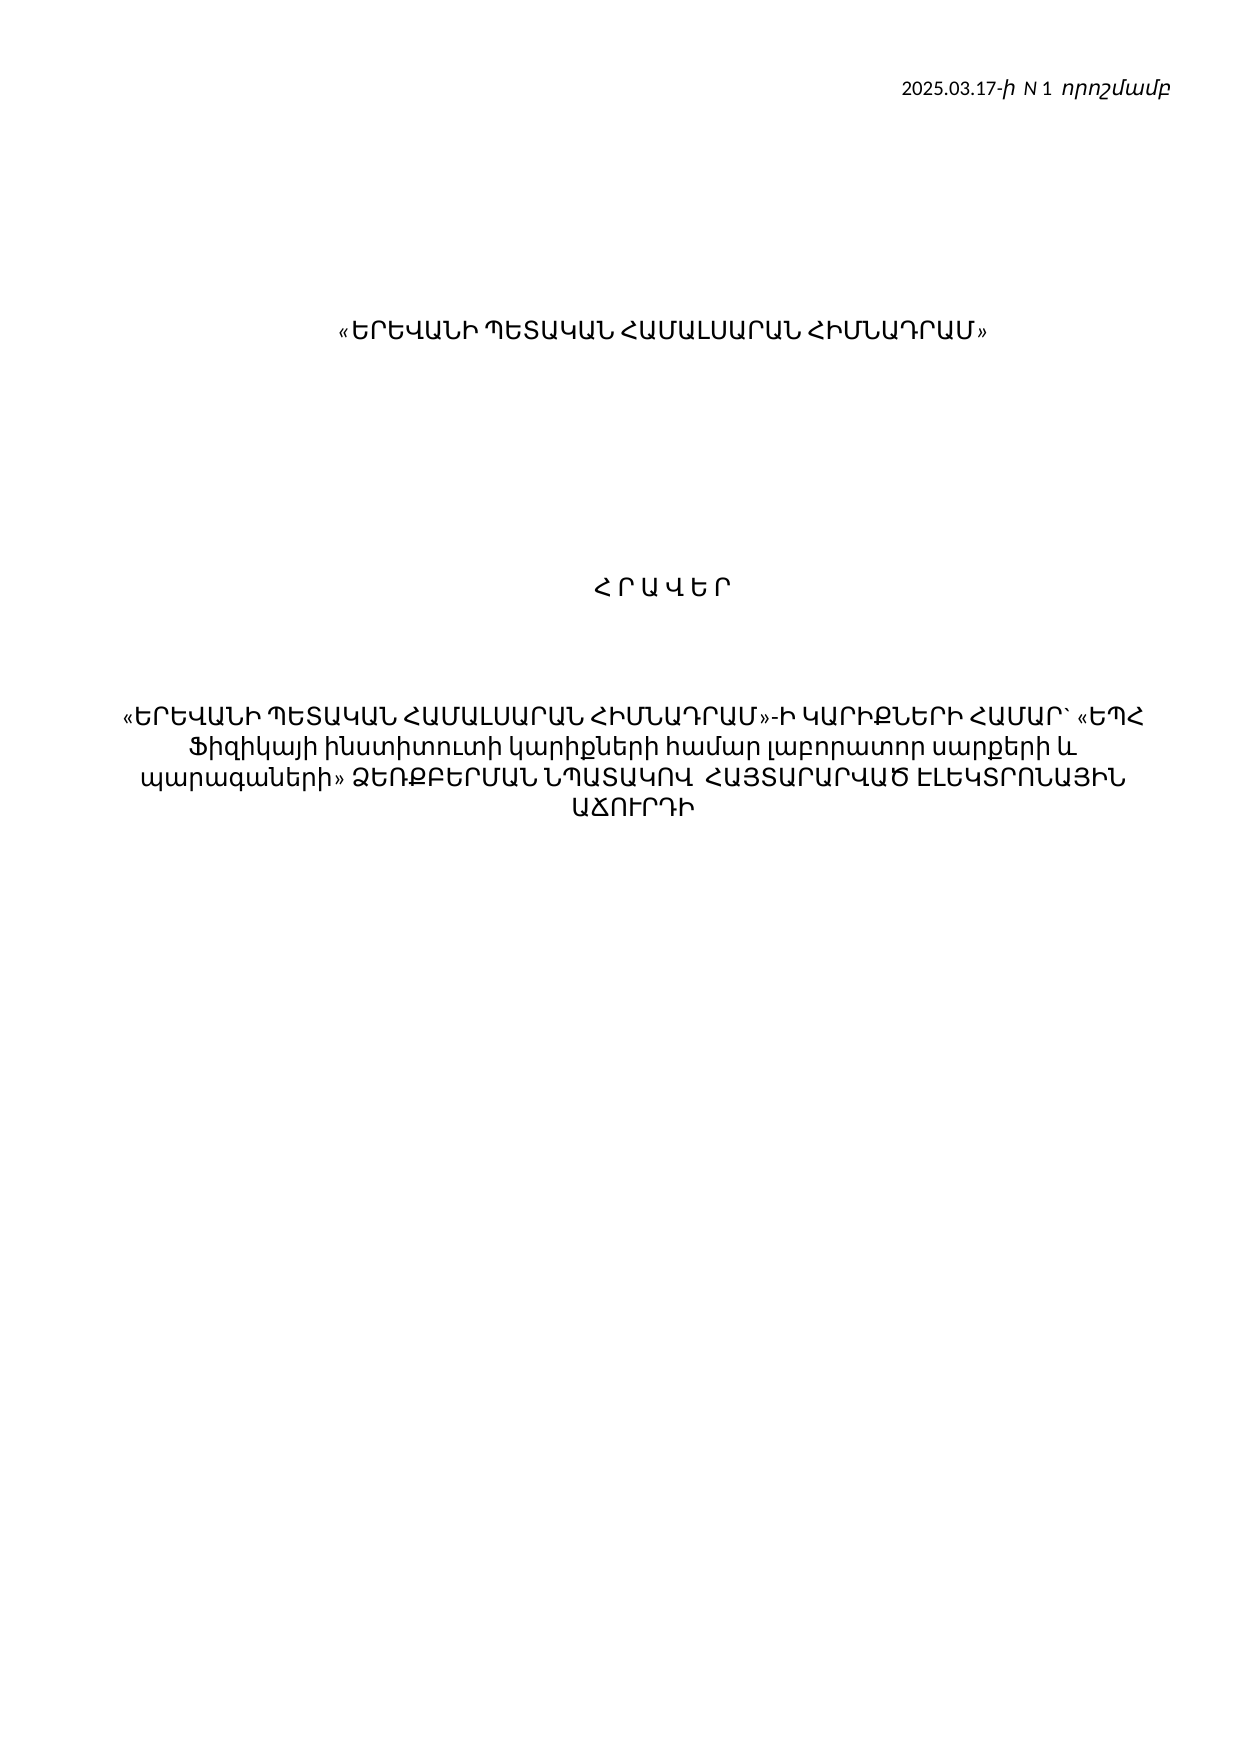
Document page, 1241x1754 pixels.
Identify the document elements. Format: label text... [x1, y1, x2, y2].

text 2025.03.17 -ի N 1 որոշմամբ [94, 75, 1171, 100]
text «ԵՐԵՎԱՆԻ ՊԵՏԱԿԱՆ ՀԱՄԱԼՍԱՐԱՆ ՀԻՄՆԱԴՐԱՄ»-Ի ԿԱՐԻՔՆԵՐԻ ՀԱՄԱՐ` «ԵՊՀ Ֆիզիկայի ինստիտուտի կարիքների համար լաբորատոր սարքերի և պարագաների» ՁԵՌՔԲԵՐՄԱՆ ՆՊԱՏԱԿՈՎ ՀԱՅՏԱՐԱՐՎԱԾ ԷԼԵԿՏՐՈՆԱՅԻՆ ԱՃՈՒՐԴԻ [94, 701, 1172, 823]
text « ԵՐԵՎԱՆԻ ՊԵՏԱԿԱՆ ՀԱՄԱԼՍԱՐԱՆ ՀԻՄՆԱԴՐԱՄ» [94, 316, 1172, 346]
text Հ Ր Ա Վ Ե Ր [94, 572, 1172, 602]
